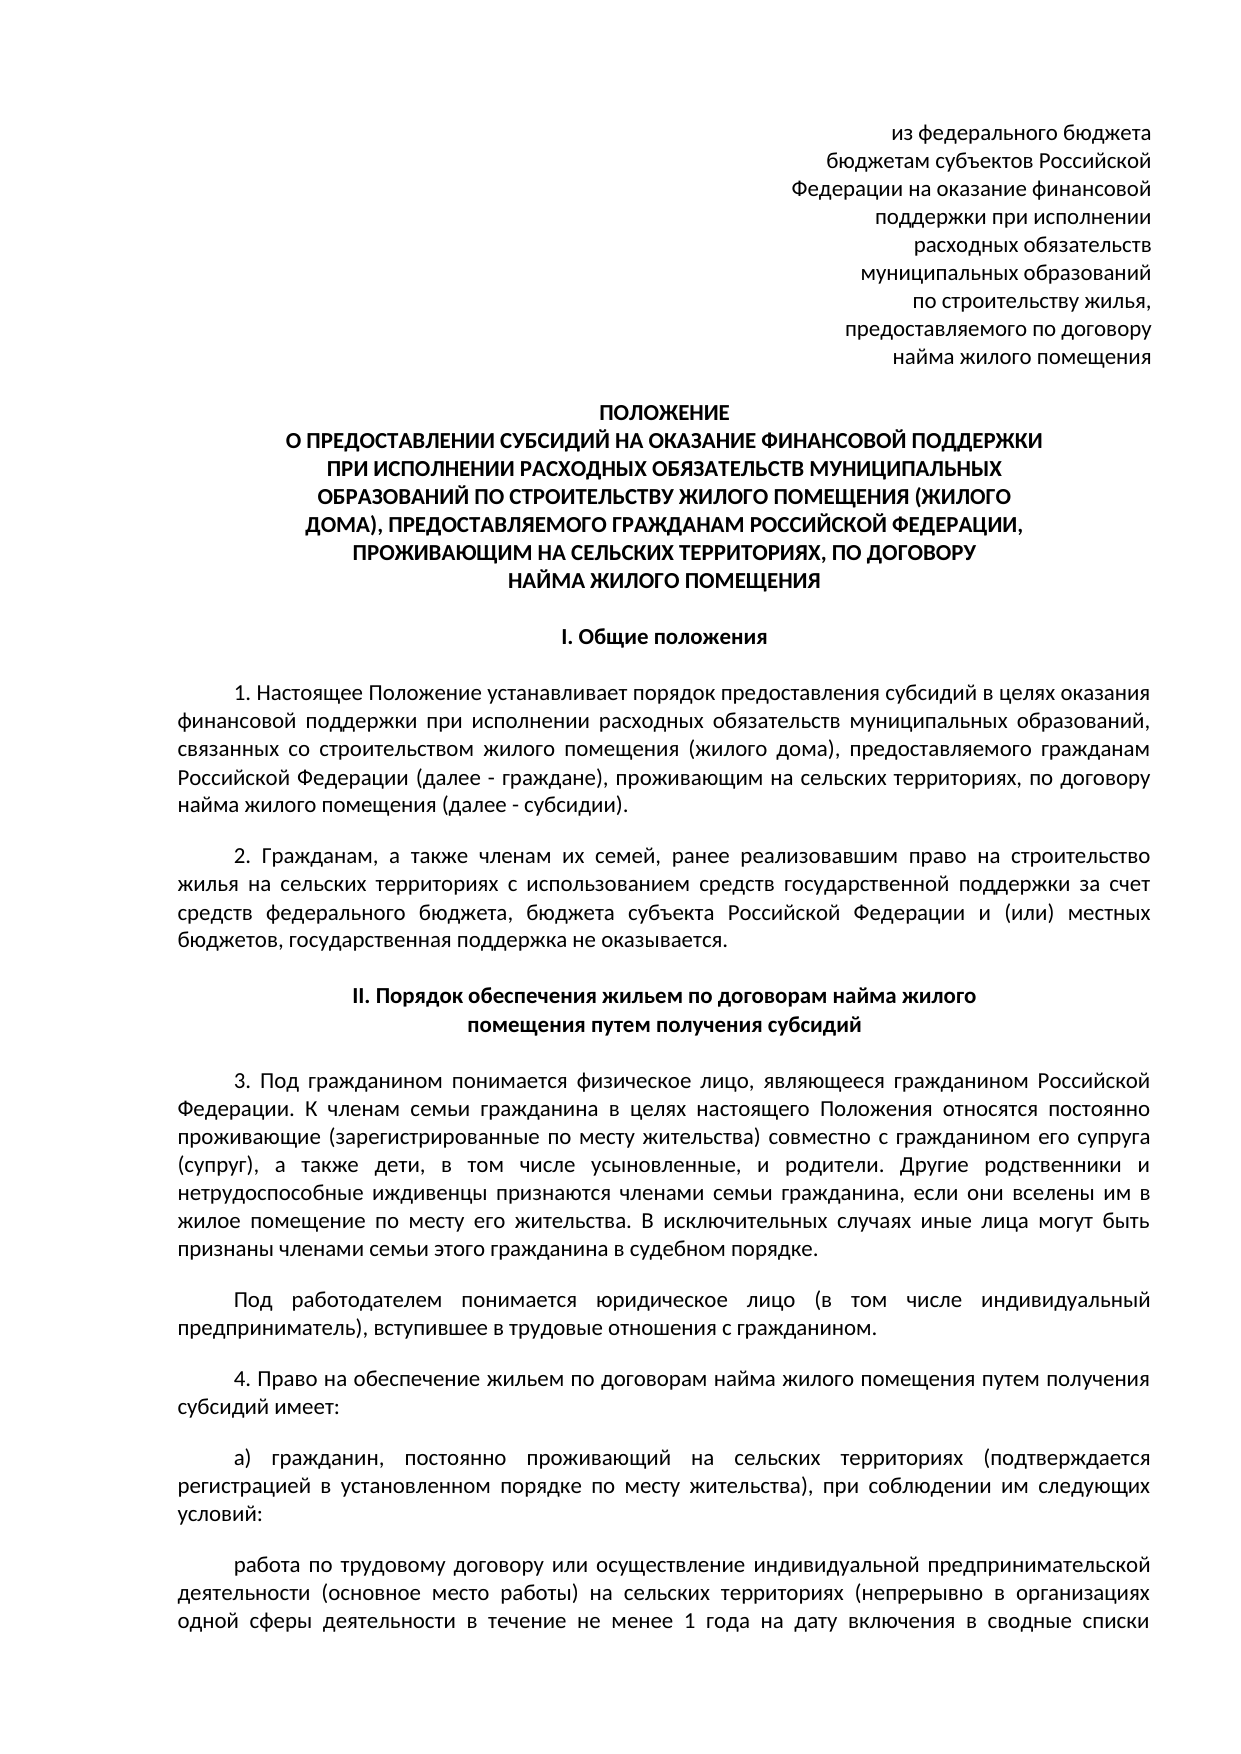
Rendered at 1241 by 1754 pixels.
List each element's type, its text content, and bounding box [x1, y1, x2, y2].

title ПОЛОЖЕНИЕ [177, 398, 1152, 426]
text 3. Под гражданином понимается физическое лицо, являющееся гражданином Российской Федерации. К членам семьи гражданина в целях настоящего Положения относятся постоянно проживающие (зарегистрированные по месту жительства) совместно с гражданином его супруга (супруг), а также дети, в том числе усыновленные, и родители. Другие родственники и нетрудоспособные иждивенцы признаются членами семьи гражданина, если они вселены им в жилое помещение по месту его жительства. В исключительных случаях иные лица могут быть признаны членами семьи этого гражданина в судебном порядке. [177, 1066, 1152, 1262]
title II. Порядок обеспечения жильем по договорам найма жилого [177, 982, 1152, 1010]
title НАЙМА ЖИЛОГО ПОМЕЩЕНИЯ [177, 566, 1152, 594]
title ПРИ ИСПОЛНЕНИИ РАСХОДНЫХ ОБЯЗАТЕЛЬСТВ МУНИЦИПАЛЬНЫХ [177, 454, 1152, 482]
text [177, 1550, 1152, 1634]
title ДОМА), ПРЕДОСТАВЛЯЕМОГО ГРАЖДАНАМ РОССИЙСКОЙ ФЕДЕРАЦИИ, [177, 510, 1152, 538]
text из федерального бюджета [177, 118, 1152, 146]
text бюджетам субъектов Российской [177, 146, 1152, 174]
title ОБРАЗОВАНИЙ ПО СТРОИТЕЛЬСТВУ ЖИЛОГО ПОМЕЩЕНИЯ (ЖИЛОГО [177, 482, 1152, 510]
text 2. Гражданам, а также членам их семей, ранее реализовавшим право на строительство жилья на сельских территориях с использованием средств государственной поддержки за счет средств федерального бюджета, бюджета субъекта Российской Федерации и (или) местных бюджетов, государственная поддержка не оказывается. [177, 842, 1152, 954]
text 4. Право на обеспечение жильем по договорам найма жилого помещения путем получения субсидий имеет: [177, 1364, 1152, 1420]
text поддержки при исполнении [177, 202, 1152, 230]
text Федерации на оказание финансовой [177, 174, 1152, 202]
text предоставляемого по договору [177, 314, 1152, 342]
text по строительству жилья, [177, 286, 1152, 314]
text 1. Настоящее Положение устанавливает порядок предоставления субсидий в целях оказания финансовой поддержки при исполнении расходных обязательств муниципальных образований, связанных со строительством жилого помещения (жилого дома), предоставляемого гражданам Российской Федерации (далее - граждане), проживающим на сельских территориях, по договору найма жилого помещения (далее - субсидии). [177, 678, 1152, 819]
text а) гражданин, постоянно проживающий на сельских территориях (подтверждается регистрацией в установленном порядке по месту жительства), при соблюдении им следующих условий: [177, 1443, 1152, 1527]
title О ПРЕДОСТАВЛЕНИИ СУБСИДИЙ НА ОКАЗАНИЕ ФИНАНСОВОЙ ПОДДЕРЖКИ [177, 426, 1152, 454]
text муниципальных образований [177, 258, 1152, 286]
title ПРОЖИВАЮЩИМ НА СЕЛЬСКИХ ТЕРРИТОРИЯХ, ПО ДОГОВОРУ [177, 538, 1152, 566]
text Под работодателем понимается юридическое лицо (в том числе индивидуальный предприниматель), вступившее в трудовые отношения с гражданином. [177, 1285, 1152, 1341]
title помещения путем получения субсидий [177, 1010, 1152, 1038]
text найма жилого помещения [177, 342, 1152, 370]
title I. Общие положения [177, 622, 1152, 651]
text расходных обязательств [177, 230, 1152, 258]
